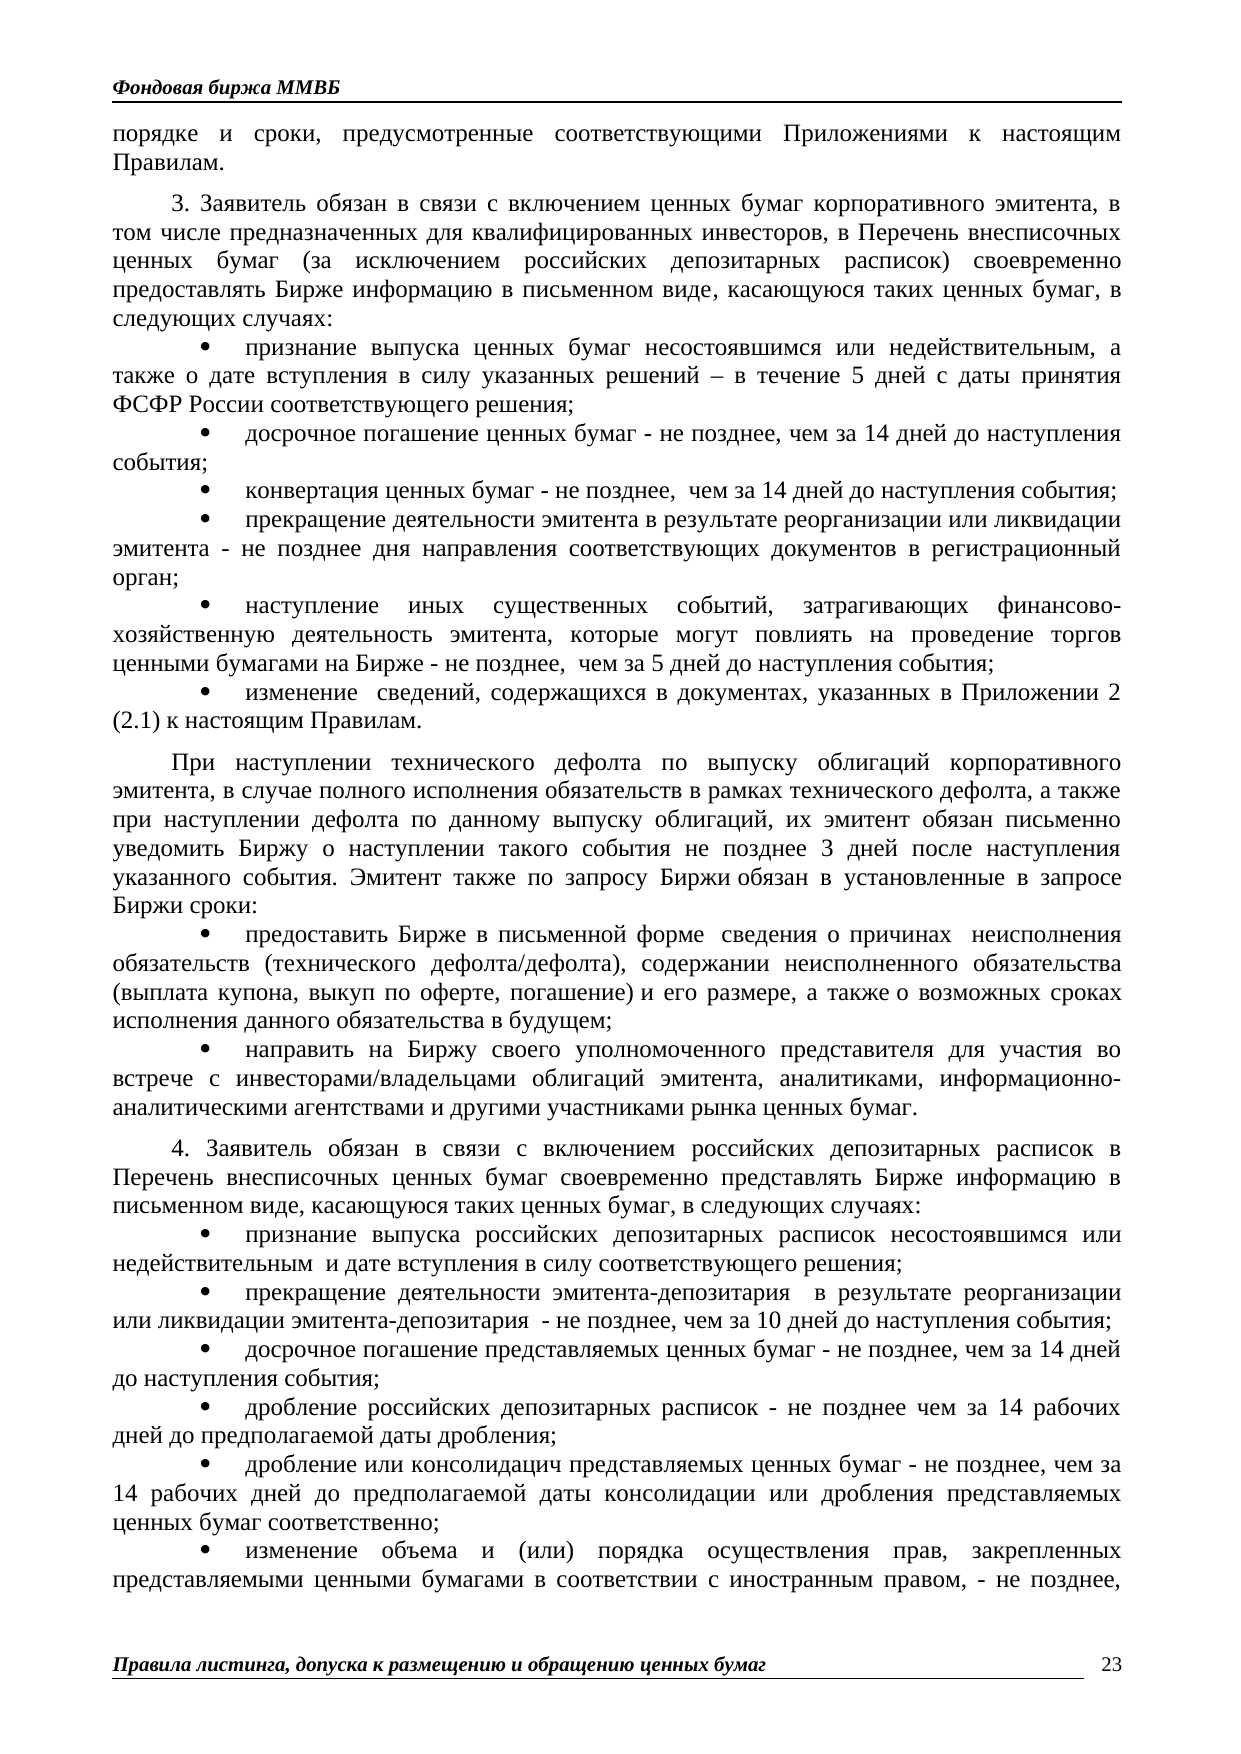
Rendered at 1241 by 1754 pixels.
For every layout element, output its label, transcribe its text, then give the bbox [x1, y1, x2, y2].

list досрочное погашение ценных бумаг - не позднее, чем за 14 дней до наступления события; [112, 418, 1122, 476]
list изменение сведений, содержащихся в документах, указанных в Приложении 2 (2.1) к настоящим Правилам. [112, 677, 1122, 734]
list предоставить Бирже в письменной форме сведения о причинах неисполнения обязательств (технического дефолта/дефолта), содержании неисполненного обязательства (выплата купона, выкуп по оферте, погашение) и его размере, а также о возможных сроках исполнения данного обязательства в будущем; [112, 919, 1122, 1034]
list досрочное погашение представляемых ценных бумаг - не позднее, чем за 14 дней до наступления события; [112, 1334, 1122, 1392]
list признание выпуска российских депозитарных расписок несостоявшимся или недействительным и дате вступления в силу соответствующего решения; [112, 1219, 1122, 1277]
list признание выпуска ценных бумаг несостоявшимся или недействительным, а также о дате вступления в силу указанных решений – в течение 5 дней с даты принятия ФСФР России соответствующего решения; [112, 332, 1122, 418]
list прекращение деятельности эмитента в результате реорганизации или ликвидации эмитента - не позднее дня направления соответствующих документов в регистрационный орган; [112, 504, 1122, 591]
text При наступлении технического дефолта по выпуску облигаций корпоративного эмитента, в случае полного исполнения обязательств в рамках технического дефолта, а также при наступлении дефолта по данному выпуску облигаций, их эмитент обязан письменно уведомить Биржу о наступлении такого события не позднее 3 дней после наступления указанного события. Эмитент также по запросу Биржи обязан в установленные в запросе Биржи сроки: [112, 747, 1122, 919]
text 3. Заявитель обязан в связи с включением ценных бумаг корпоративного эмитента, в том числе предназначенных для квалифицированных инвесторов, в Перечень внесписочных ценных бумаг (за исключением российских депозитарных расписок) своевременно предоставлять Бирже информацию в письменном виде, касающуюся таких ценных бумаг, в следующих случаях: [112, 188, 1122, 332]
text 4. Заявитель обязан в связи с включением российских депозитарных расписок в Перечень внесписочных ценных бумаг своевременно представлять Бирже информацию в письменном виде, касающуюся таких ценных бумаг, в следующих случаях: [112, 1133, 1122, 1219]
list дробление российских депозитарных расписок - не позднее чем за 14 рабочих дней до предполагаемой даты дробления; [112, 1392, 1122, 1449]
list дробление или консолидацич представляемых ценных бумаг - не позднее, чем за 14 рабочих дней до предполагаемой даты консолидации или дробления представляемых ценных бумаг соответственно; [112, 1449, 1122, 1536]
list конвертация ценных бумаг - не позднее, чем за 14 дней до наступления события; [112, 476, 1122, 504]
list наступление иных существенных событий, затрагивающих финансово-хозяйственную деятельность эмитента, которые могут повлиять на проведение торгов ценными бумагами на Бирже - не позднее, чем за 5 дней до наступления события; [112, 591, 1122, 677]
list прекращение деятельности эмитента-депозитария в результате реорганизации или ликвидации эмитента-депозитария - не позднее, чем за 10 дней до наступления события; [112, 1277, 1122, 1334]
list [112, 1536, 1122, 1593]
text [112, 118, 1122, 176]
list направить на Биржу своего уполномоченного представителя для участия во встрече с инвесторами/владельцами облигаций эмитента, аналитиками, информационно-аналитическими агентствами и другими участниками рынка ценных бумаг. [112, 1034, 1122, 1121]
